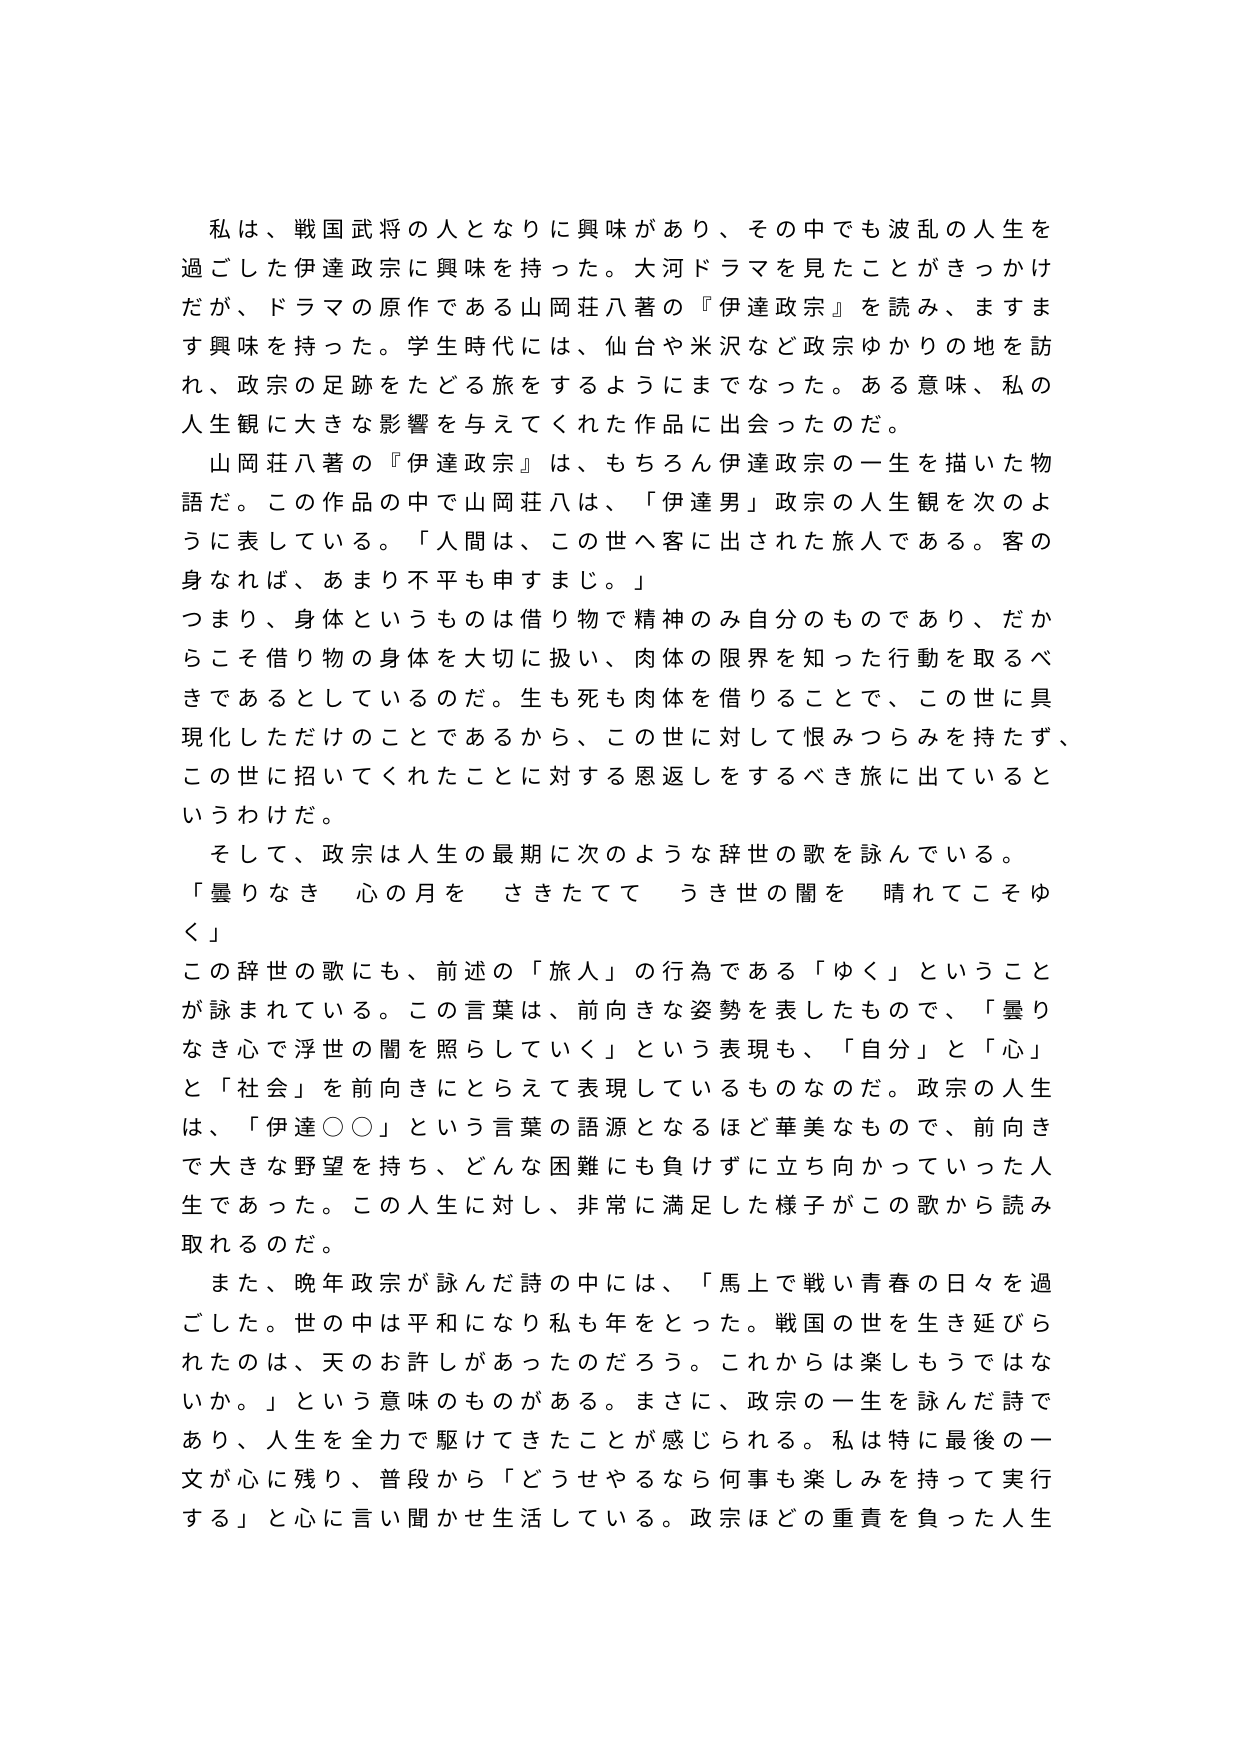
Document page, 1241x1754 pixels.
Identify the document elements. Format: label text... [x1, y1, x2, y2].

text そして、政宗は人生の最期に次のような辞世の歌を詠んでいる。 [181, 833, 1059, 872]
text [181, 1263, 1059, 1536]
text つまり、身体というものは借り物で精神のみ自分のものであり、だからこそ借り物の身体を大切に扱い、肉体の限界を知った行動を取るべきであるとしているのだ。生も死も肉体を借りることで、この世に具現化しただけのことであるから、この世に対して恨みつらみを持たず、この世に招いてくれたことに対する恩返しをするべき旅に出ているというわけだ。 [181, 599, 1059, 833]
text この辞世の歌にも、前述の「旅人」の行為である「ゆく」ということが詠まれている。この言葉は、前向きな姿勢を表したもので、「曇りなき心で浮世の闇を照らしていく」という表現も、「自分」と「心」と「社会」を前向きにとらえて表現しているものなのだ。政宗の人生は、「伊達○○」という言葉の語源となるほど華美なもので、前向きで大きな野望を持ち、どんな困難にも負けずに立ち向かっていった人生であった。この人生に対し、非常に満足した様子がこの歌から読み取れるのだ。 [181, 950, 1059, 1263]
text 「曇りなき 心の月を さきたてて うき世の闇を 晴れてこそゆく」 [181, 872, 1059, 950]
text 山岡荘八著の『伊達政宗』は、もちろん伊達政宗の一生を描いた物語だ。この作品の中で山岡荘八は、「伊達男」政宗の人生観を次のように表している。「人間は、この世へ客に出された旅人である。客の身なれば、あまり不平も申すまじ。」 [181, 442, 1059, 599]
text 私は、戦国武将の人となりに興味があり、その中でも波乱の人生を過ごした伊達政宗に興味を持った。大河ドラマを見たことがきっかけだが、ドラマの原作である山岡荘八著の『伊達政宗』を読み、ますます興味を持った。学生時代には、仙台や米沢など政宗ゆかりの地を訪れ、政宗の足跡をたどる旅をするようにまでなった。ある意味、私の人生観に大きな影響を与えてくれた作品に出会ったのだ。 [181, 208, 1059, 442]
